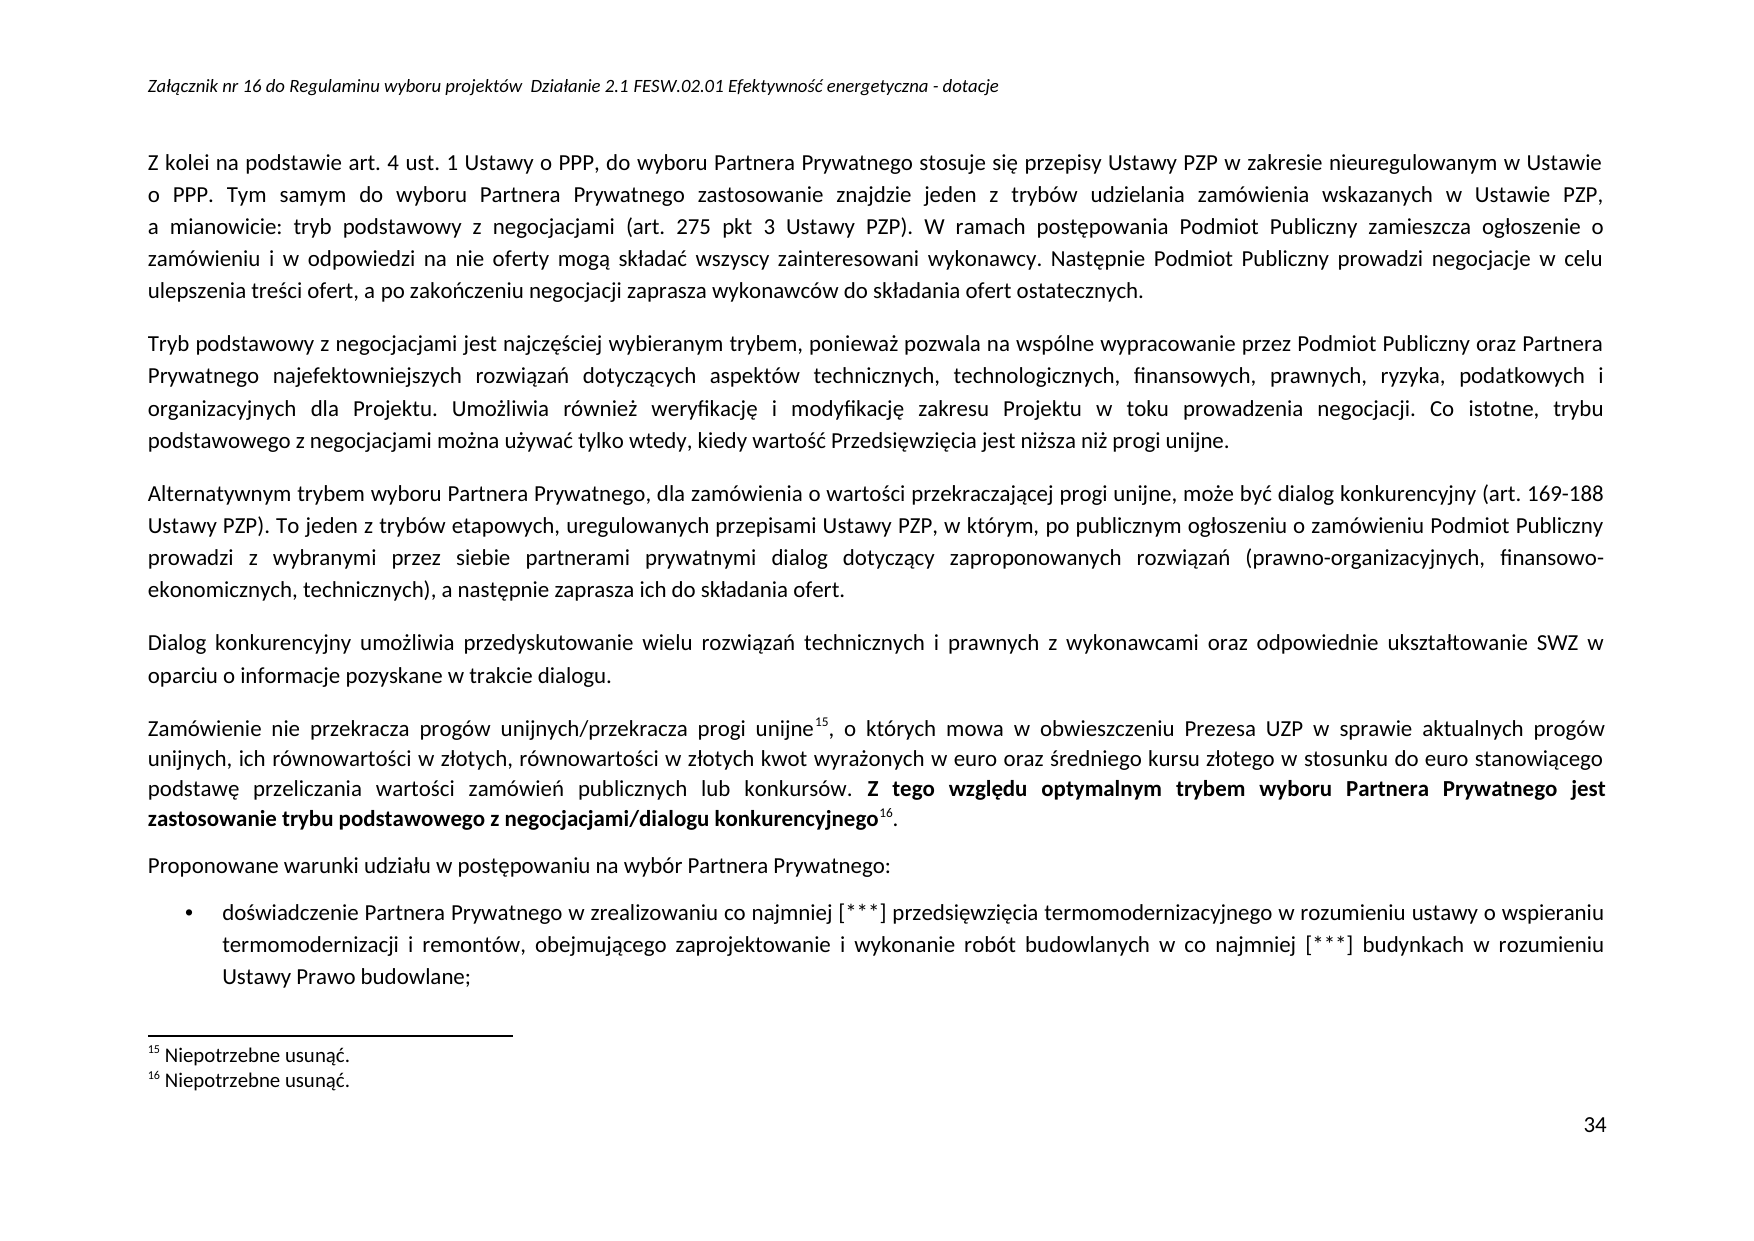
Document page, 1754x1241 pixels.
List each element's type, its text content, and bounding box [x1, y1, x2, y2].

text Z kolei na podstawie art. 4 ust. 1 Ustawy o PPP, do wyboru Partnera Prywatnego stosuje się przepisy Ustawy PZP w zakresie nieuregulowanym w Ustawie o PPP. Tym samym do wyboru Partnera Prywatnego zastosowanie znajdzie jeden z trybów udzielania zamówienia wskazanych w Ustawie PZP, a mianowicie: tryb podstawowy z negocjacjami (art. 275 pkt 3 Ustawy PZP). W ramach postępowania Podmiot Publiczny zamieszcza ogłoszenie o zamówieniu i w odpowiedzi na nie oferty mogą składać wszyscy zainteresowani wykonawcy. Następnie Podmiot Publiczny prowadzi negocjacje w celu ulepszenia treści ofert, a po zakończeniu negocjacji zaprasza wykonawców do składania ofert ostatecznych. [148, 148, 1606, 304]
text Tryb podstawowy z negocjacjami jest najczęściej wybieranym trybem, ponieważ pozwala na wspólne wypracowanie przez Podmiot Publiczny oraz Partnera Prywatnego najefektowniejszych rozwiązań dotyczących aspektów technicznych, technologicznych, finansowych, prawnych, ryzyka, podatkowych i organizacyjnych dla Projektu. Umożliwia również weryfikację i modyfikację zakresu Projektu w toku prowadzenia negocjacji. Co istotne, trybu podstawowego z negocjacjami można używać tylko wtedy, kiedy wartość Przedsięwzięcia jest niższa niż progi unijne. [148, 329, 1606, 454]
list doświadczenie Partnera Prywatnego w zrealizowaniu co najmniej [***] przedsięwzięcia termomodernizacyjnego w rozumieniu ustawy o wspieraniu termomodernizacji i remontów, obejmującego zaprojektowanie i wykonanie robót budowlanych w co najmniej [***] budynkach w rozumieniu Ustawy Prawo budowlane; [185, 898, 1606, 991]
text Zamówienie nie przekracza progów unijnych/przekracza progi unijne, o których mowa w obwieszczeniu Prezesa UZP w sprawie aktualnych progów unijnych, ich równowartości w złotych, równowartości w złotych kwot wyrażonych w euro oraz średniego kursu złotego w stosunku do euro stanowiącego podstawę przeliczania wartości zamówień publicznych lub konkursów. Z tego względu optymalnym trybem wyboru Partnera Prywatnego jest zastosowanie trybu podstawowego z negocjacjami/dialogu konkurencyjnego. [148, 714, 1606, 832]
text Dialog konkurencyjny umożliwia przedyskutowanie wielu rozwiązań technicznych i prawnych z wykonawcami oraz odpowiednie ukształtowanie SWZ w oparciu o informacje pozyskane w trakcie dialogu. [148, 628, 1606, 689]
text Alternatywnym trybem wyboru Partnera Prywatnego, dla zamówienia o wartości przekraczającej progi unijne, może być dialog konkurencyjny (art. 169-188 Ustawy PZP). To jeden z trybów etapowych, uregulowanych przepisami Ustawy PZP, w którym, po publicznym ogłoszeniu o zamówieniu Podmiot Publiczny prowadzi z wybranymi przez siebie partnerami prywatnymi dialog dotyczący zaproponowanych rozwiązań (prawno-organizacyjnych, finansowo-ekonomicznych, technicznych), a następnie zaprasza ich do składania ofert. [148, 479, 1606, 603]
text Proponowane warunki udziału w postępowaniu na wybór Partnera Prywatnego: [148, 851, 1606, 879]
